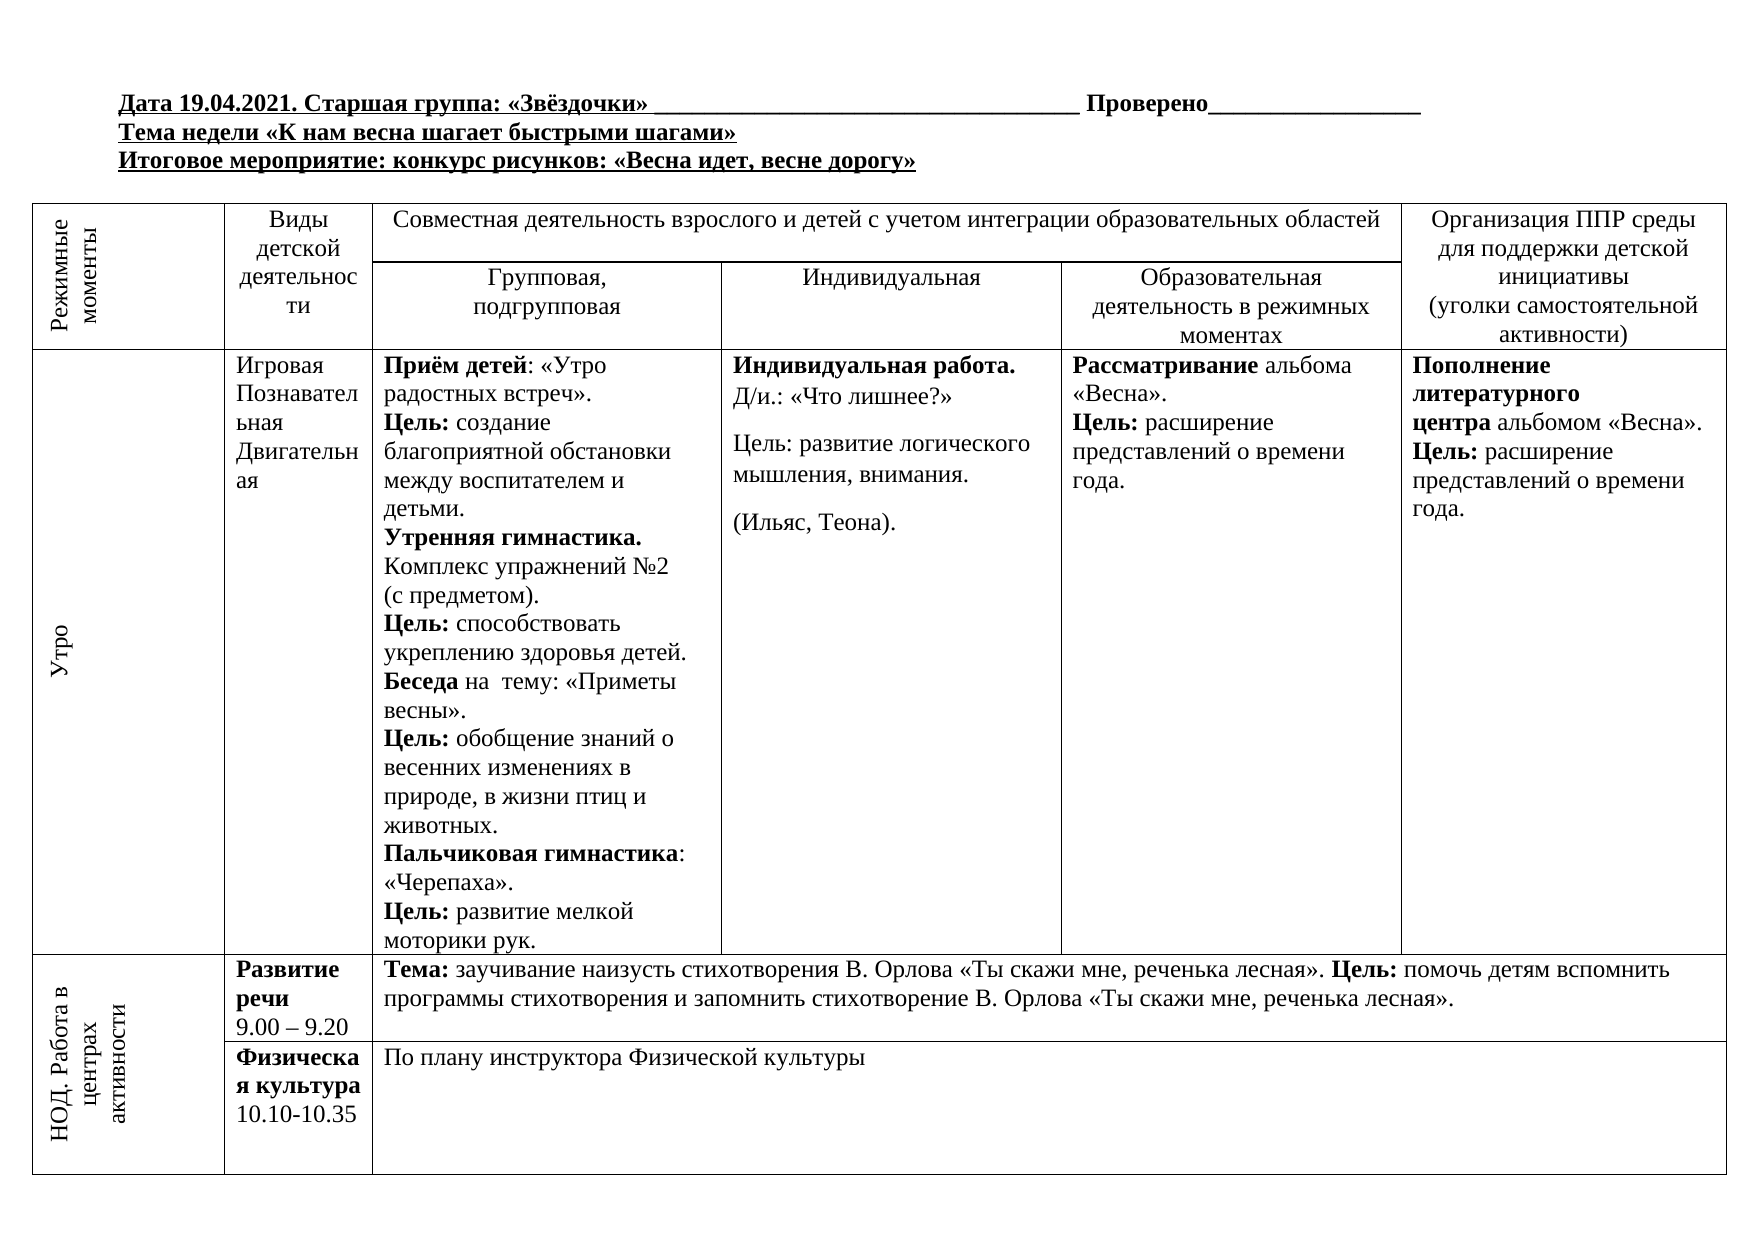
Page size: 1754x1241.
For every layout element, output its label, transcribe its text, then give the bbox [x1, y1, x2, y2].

text Дата 19.04.2021. Старшая группа: «Звёздочки» __________________________________ Проверено_________________ [118, 88, 1636, 117]
table_header Организация ППР среды для поддержки детской инициативы (уголки самостоятельной активности) [1402, 204, 1726, 349]
table_cell Развитие речи 9.00 – 9.20 [225, 955, 372, 1041]
table_cell Утро [33, 350, 224, 953]
table_cell Пополнение литературного центра альбомом «Весна». Цель: расширение представлений о времени года. [1402, 350, 1726, 953]
table_cell По плану инструктора Физической культуры [373, 1042, 1726, 1174]
table_cell Игровая Познавательная Двигательная [225, 350, 372, 953]
table_cell Индивидуальная [722, 263, 1061, 349]
table_header Режимные моменты [33, 204, 224, 349]
table_cell Тема: заучивание наизусть стихотворения В. Орлова «Ты скажи мне, реченька лесная». Цель: помочь детям вспомнить программы стихотворения и запомнить стихотворение В. Орлова «Ты скажи мне, реченька лесная». [373, 955, 1726, 1041]
text Итоговое мероприятие: конкурс рисунков: «Весна идет, весне дорогу» [118, 145, 1636, 174]
table_header Совместная деятельность взрослого и детей с учетом интеграции образовательных областей [373, 204, 1401, 261]
table_header Виды детской деятельности [225, 204, 372, 349]
table_cell Физическая культура 10.10-10.35 [225, 1042, 372, 1174]
table_cell Групповая, подгрупповая [373, 263, 721, 349]
table_cell НОД. Работа в центрах активности [33, 955, 224, 1174]
text Тема недели «К нам весна шагает быстрыми шагами» [118, 117, 1636, 145]
table_cell Образовательная деятельность в режимных моментах [1062, 263, 1401, 349]
table_cell Индивидуальная работа. Д/и.: «Что лишнее?» Цель: развитие логического мышления, внимания. (Ильяс, Теона). [722, 350, 1061, 953]
table_cell Рассматривание альбома «Весна». Цель: расширение представлений о времени года. [1062, 350, 1401, 953]
table_cell Приём детей: «Утро радостных встреч». Цель: создание благоприятной обстановки между воспитателем и детьми. Утренняя гимнастика. Комплекс упражнений №2 (с предметом). Цель: способствовать укреплению здоровья детей. Беседа на тему: «Приметы весны». Цель: обобщение знаний о весенних изменениях в природе, в жизни птиц и животных. Пальчиковая гимнастика: «Черепаха». Цель: развитие мелкой моторики рук. [373, 350, 721, 953]
